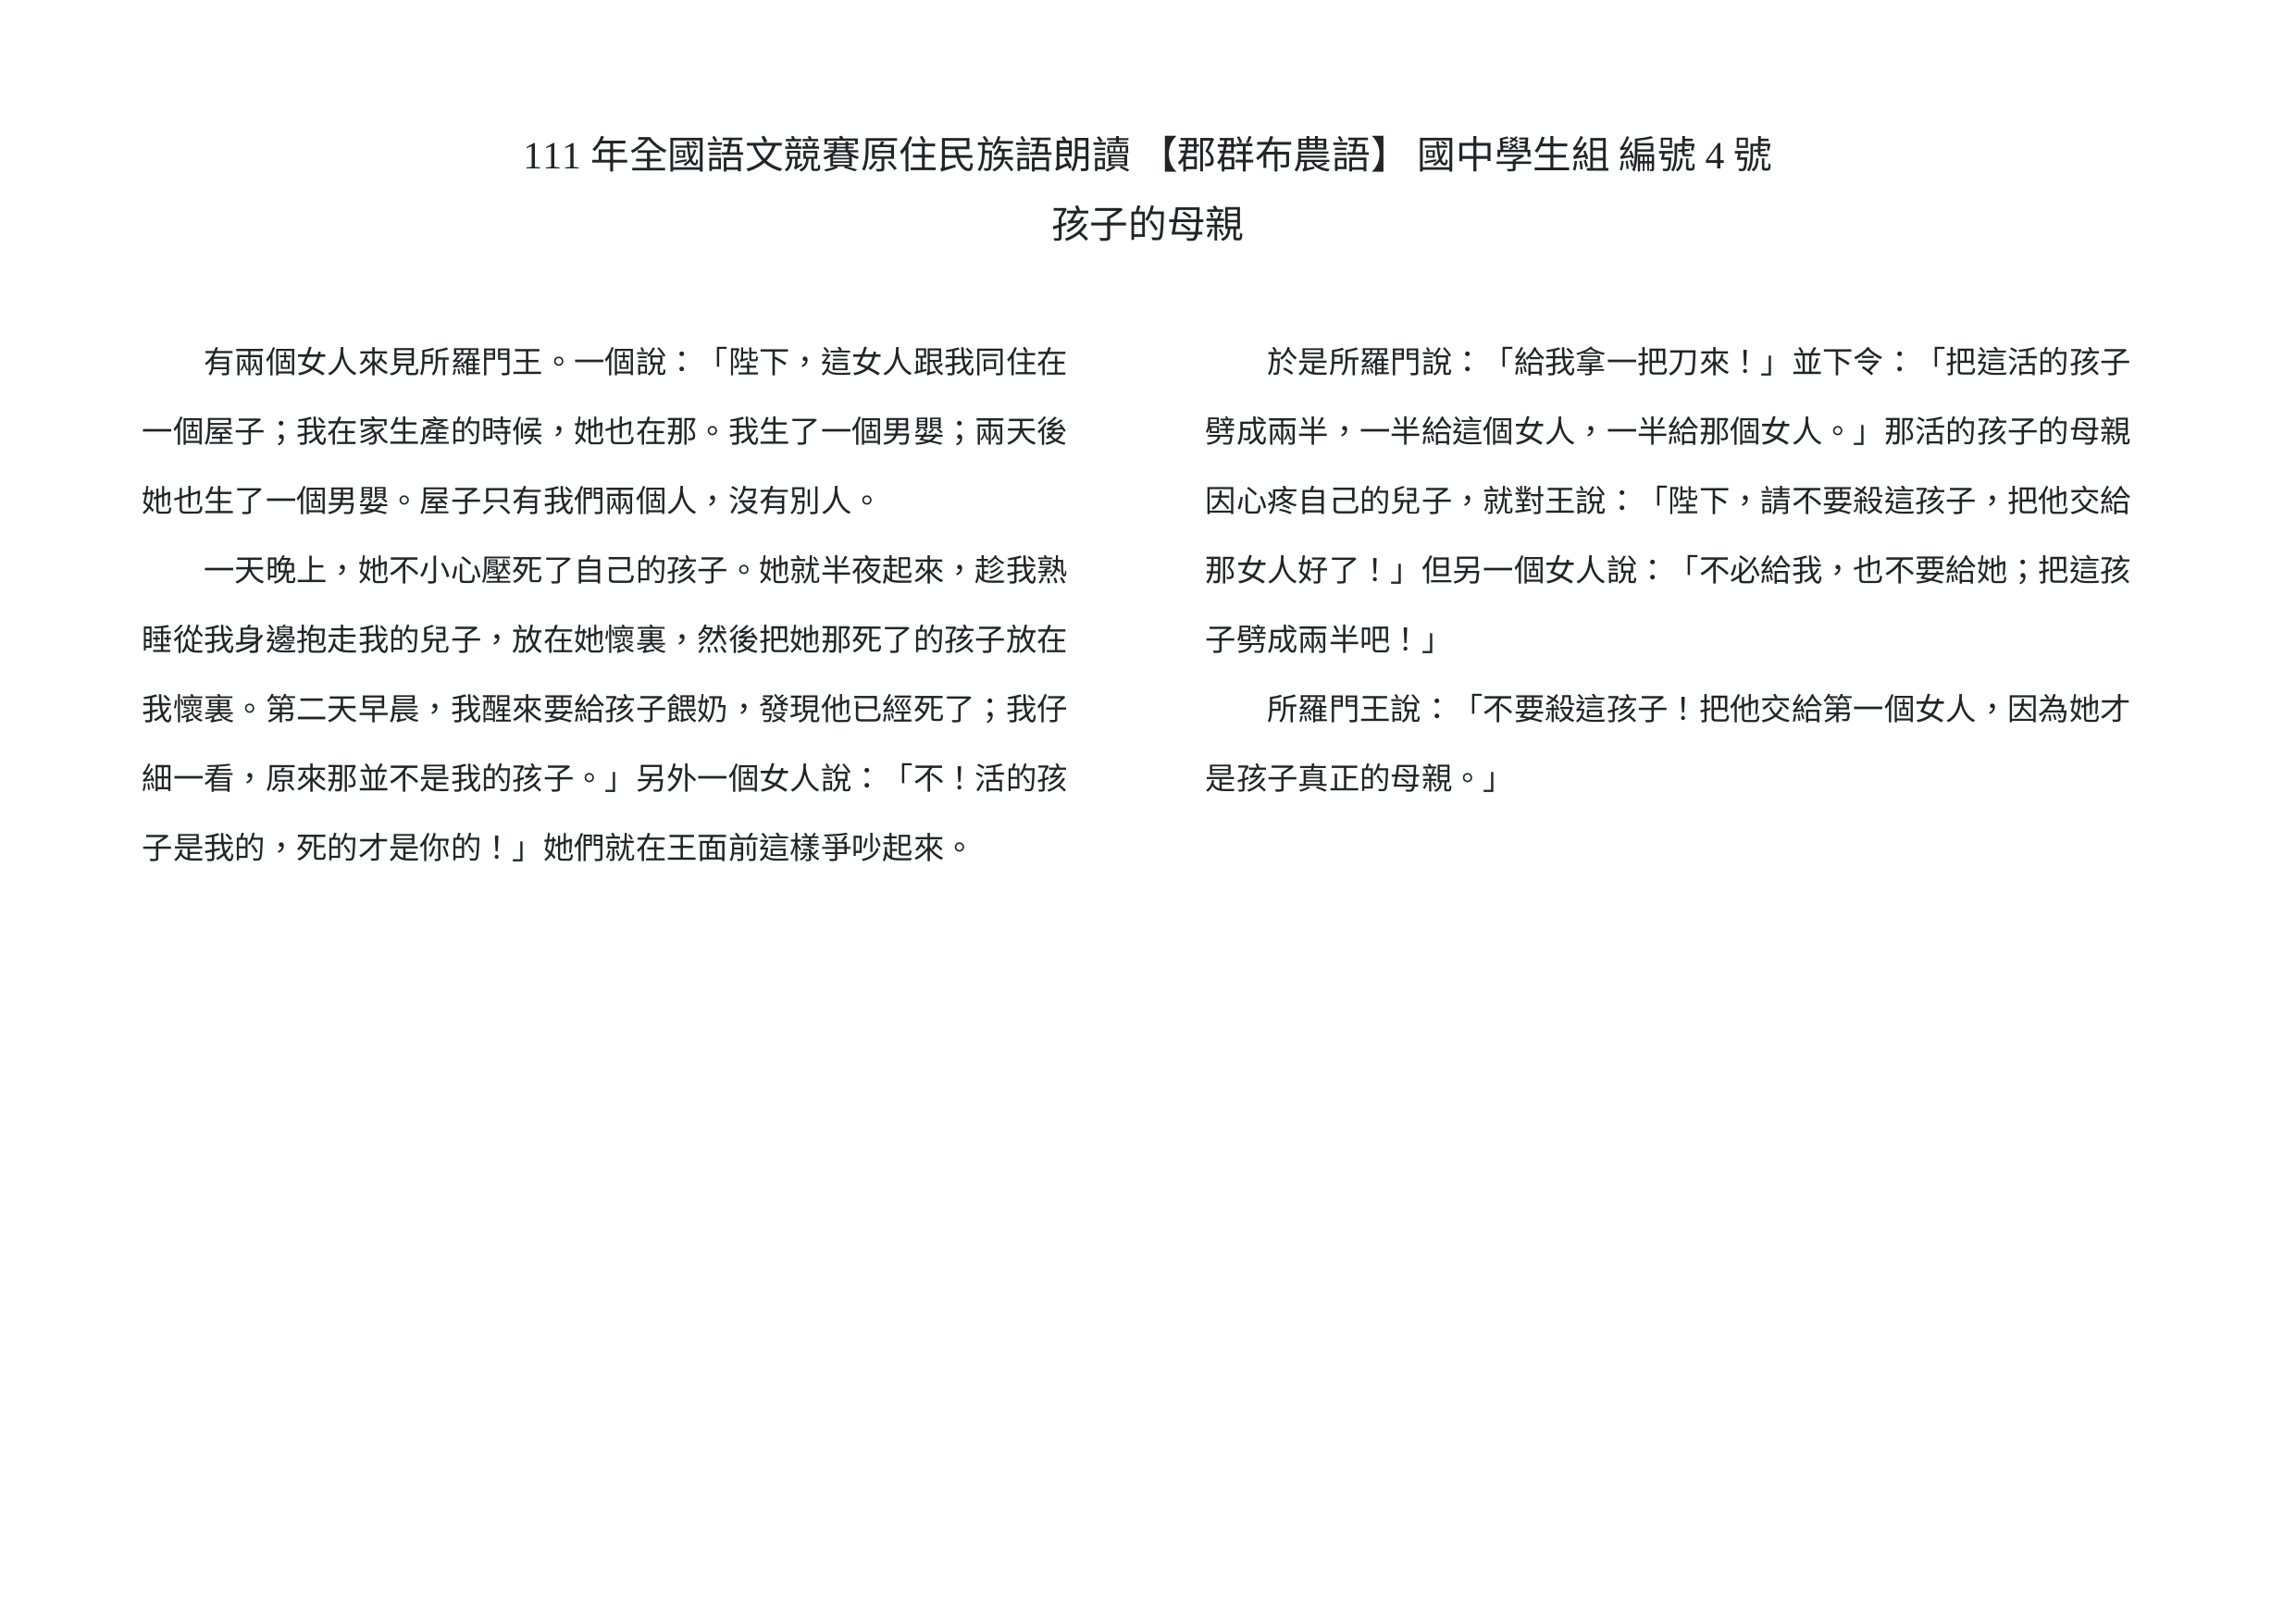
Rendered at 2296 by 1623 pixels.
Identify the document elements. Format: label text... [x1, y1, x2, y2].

text 所羅門王說：「不要殺這孩子！把他交給第一個女人，因為她才是孩子真正的母親。」 [1206, 673, 2153, 812]
text 111 年全國語文競賽原住民族語朗讀 【郡群布農語】 國中學生組 編號 4 號 [142, 118, 2153, 187]
text 於是所羅門說：「給我拿一把刀來！」並下令：「把這活的孩子劈成兩半，一半給這個女人，一半給那個女人。」那活的孩子的母親因心疼自己的兒子，就對王說：「陛下，請不要殺這孩子，把他交給那女人好了！」但另一個女人說：「不必給我，也不要給她；把這孩子劈成兩半吧！」 [1206, 326, 2153, 673]
text 孩子的母親 [142, 187, 2153, 256]
text 有兩個女人來見所羅門王。一個說：「陛下，這女人跟我同住在一個屋子；我在家生產的時候，她也在那。我生了一個男嬰；兩天後她也生了一個男嬰。屋子只有我們兩個人，沒有別人。 [142, 326, 1090, 534]
text 一天晚上，她不小心壓死了自己的孩子。她就半夜起來，趁我熟睡從我身邊抱走我的兒子，放在她懷裏，然後把她那死了的孩子放在我懷裏。第二天早晨，我醒來要給孩子餵奶，發現他已經死了；我仔細一看，原來那並不是我的孩子。」另外一個女人說：「不！活的孩子是我的，死的才是你的！」她們就在王面前這樣爭吵起來。 [142, 534, 1090, 881]
